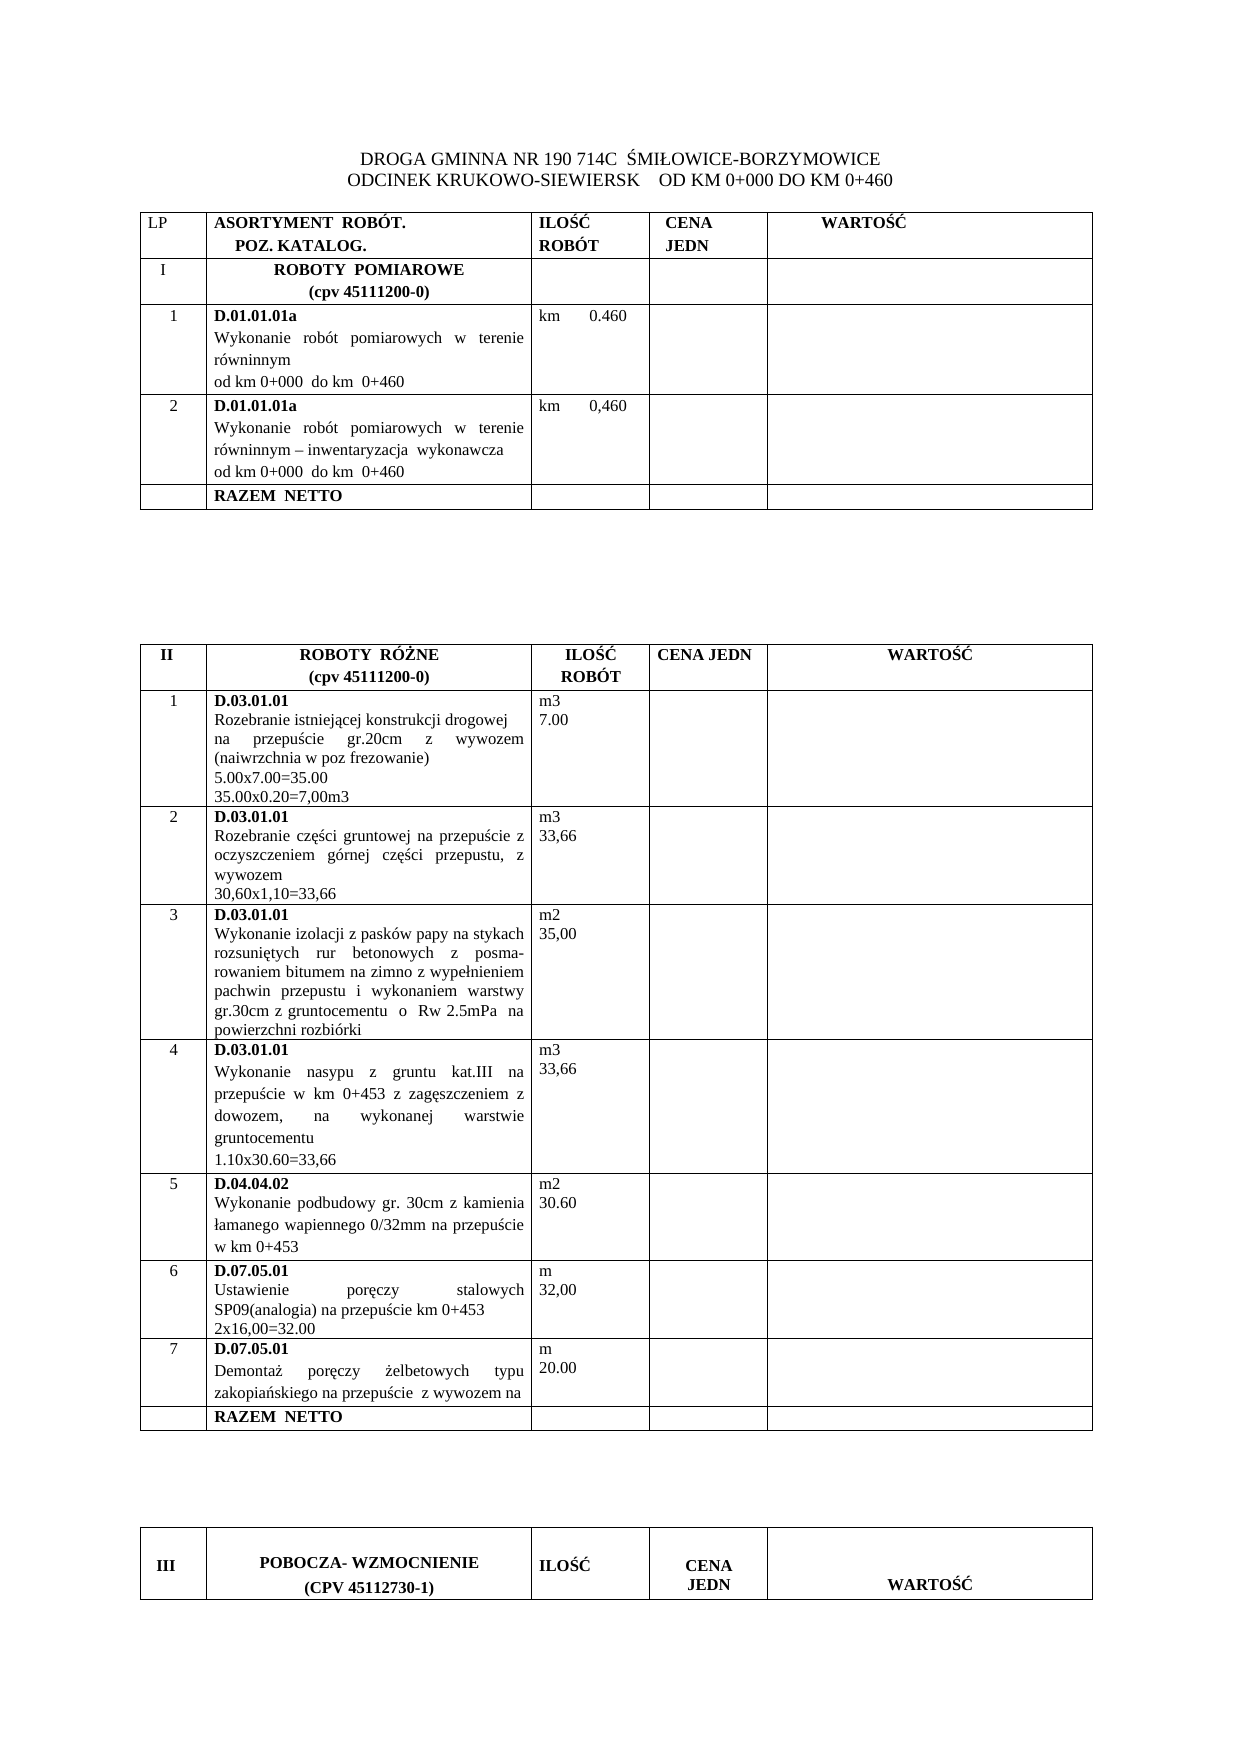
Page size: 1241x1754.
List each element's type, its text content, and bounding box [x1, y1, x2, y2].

table_cell m 32,00 [532, 1261, 649, 1338]
table_cell m2 30.60 [532, 1174, 649, 1260]
table_header ASORTYMENT ROBÓT. POZ. KATALOG. [207, 213, 531, 258]
table_cell [768, 1407, 1092, 1430]
table_cell 3 [141, 905, 206, 1039]
table_cell D.01.01.01a Wykonanie robót pomiarowych w terenie równinnym – inwentaryzacja wykonawcza od km 0+000 do km 0+460 [207, 395, 531, 484]
table_cell [768, 807, 1092, 903]
table_cell [768, 305, 1092, 394]
table_cell [768, 395, 1092, 484]
table_cell [650, 1261, 767, 1338]
table_cell [650, 1174, 767, 1260]
table_cell 2 [141, 395, 206, 484]
text ODCINEK KRUKOWO-SIEWIERSK OD KM 0+000 DO KM 0+460 [148, 169, 1093, 191]
table_cell [650, 395, 767, 484]
table_cell [650, 691, 767, 806]
table_cell 7 [141, 1339, 206, 1406]
table_header LP [141, 213, 206, 258]
table_header ILOŚĆ ROBÓT [532, 213, 649, 258]
table_header CENA JEDN [650, 645, 767, 690]
table_cell m3 7.00 [532, 691, 649, 806]
table_cell D.03.01.01 Wykonanie izolacji z pasków papy na stykach rozsuniętych rur betonowych z posma-rowaniem bitumem na zimno z wypełnieniem pachwin przepustu i wykonaniem warstwy gr.30cm z gruntocementu o Rw 2.5mPa na powierzchni rozbiórki [207, 905, 531, 1039]
table_cell 4 [141, 1040, 206, 1173]
table_header II [141, 645, 206, 690]
table_cell [650, 1339, 767, 1406]
table_cell 6 [141, 1261, 206, 1338]
table_cell [650, 259, 767, 304]
table_header WARTOŚĆ [768, 1528, 1092, 1599]
table_header WARTOŚĆ [768, 645, 1092, 690]
table_cell m2 35,00 [532, 905, 649, 1039]
table_header WARTOŚĆ [768, 213, 1092, 258]
table_cell [768, 1261, 1092, 1338]
table_cell [141, 485, 206, 508]
table_cell D.07.05.01 Ustawienie poręczy stalowych SP09(analogia) na przepuście km 0+453 2x16,00=32.00 [207, 1261, 531, 1338]
table_cell RAZEM NETTO [207, 485, 531, 508]
table_cell [532, 259, 649, 304]
table_cell [650, 305, 767, 394]
table_cell [650, 1040, 767, 1173]
table_cell ROBOTY POMIAROWE (cpv 45111200-0) [207, 259, 531, 304]
table_cell D.07.05.01 Demontaż poręczy żelbetowych typu zakopiańskiego na przepuście z wywozem na [207, 1339, 531, 1406]
table_cell [650, 807, 767, 903]
table_cell [768, 1339, 1092, 1406]
table_cell [768, 1174, 1092, 1260]
table_cell 1 [141, 691, 206, 806]
table_cell RAZEM NETTO [207, 1407, 531, 1430]
table_cell D.03.01.01 Rozebranie części gruntowej na przepuście z oczyszczeniem górnej części przepustu, z wywozem 30,60x1,10=33,66 [207, 807, 531, 903]
table_cell [532, 485, 649, 508]
table_header CENA JEDN [650, 213, 767, 258]
table_cell D.04.04.02 Wykonanie podbudowy gr. 30cm z kamienia łamanego wapiennego 0/32mm na przepuście w km 0+453 [207, 1174, 531, 1260]
table_cell [768, 905, 1092, 1039]
table_header CENA JEDN [650, 1528, 767, 1599]
table_cell [141, 1407, 206, 1430]
table_cell [650, 485, 767, 508]
table_cell D.03.01.01 Wykonanie nasypu z gruntu kat.III na przepuście w km 0+453 z zagęszczeniem z dowozem, na wykonanej warstwie gruntocementu 1.10x30.60=33,66 [207, 1040, 531, 1173]
table_cell m3 33,66 [532, 1040, 649, 1173]
table_cell D.01.01.01a Wykonanie robót pomiarowych w terenie równinnym od km 0+000 do km 0+460 [207, 305, 531, 394]
table_cell m3 33,66 [532, 807, 649, 903]
table_cell m 20.00 [532, 1339, 649, 1406]
table_cell [768, 485, 1092, 508]
table_cell D.03.01.01 Rozebranie istniejącej konstrukcji drogowej na przepuście gr.20cm z wywozem (naiwrzchnia w poz frezowanie) 5.00x7.00=35.00 35.00x0.20=7,00m3 [207, 691, 531, 806]
table_cell [768, 691, 1092, 806]
table_cell 1 [141, 305, 206, 394]
table_cell 2 [141, 807, 206, 903]
table_cell [768, 1040, 1092, 1173]
table_cell [650, 905, 767, 1039]
table_cell [532, 1407, 649, 1430]
table_header ILOŚĆ [532, 1528, 649, 1599]
table_cell km 0.460 [532, 305, 649, 394]
table_cell 5 [141, 1174, 206, 1260]
table_header III [141, 1528, 206, 1599]
text DROGA GMINNA NR 190 714C ŚMIŁOWICE-BORZYMOWICE [148, 148, 1093, 169]
table_header ROBOTY RÓŻNE (cpv 45111200-0) [207, 645, 531, 690]
table_header ILOŚĆ ROBÓT [532, 645, 649, 690]
table_header POBOCZA- WZMOCNIENIE (CPV 45112730-1) [207, 1528, 531, 1599]
table_cell I [141, 259, 206, 304]
table_cell [768, 259, 1092, 304]
table_cell km 0,460 [532, 395, 649, 484]
table_cell [650, 1407, 767, 1430]
